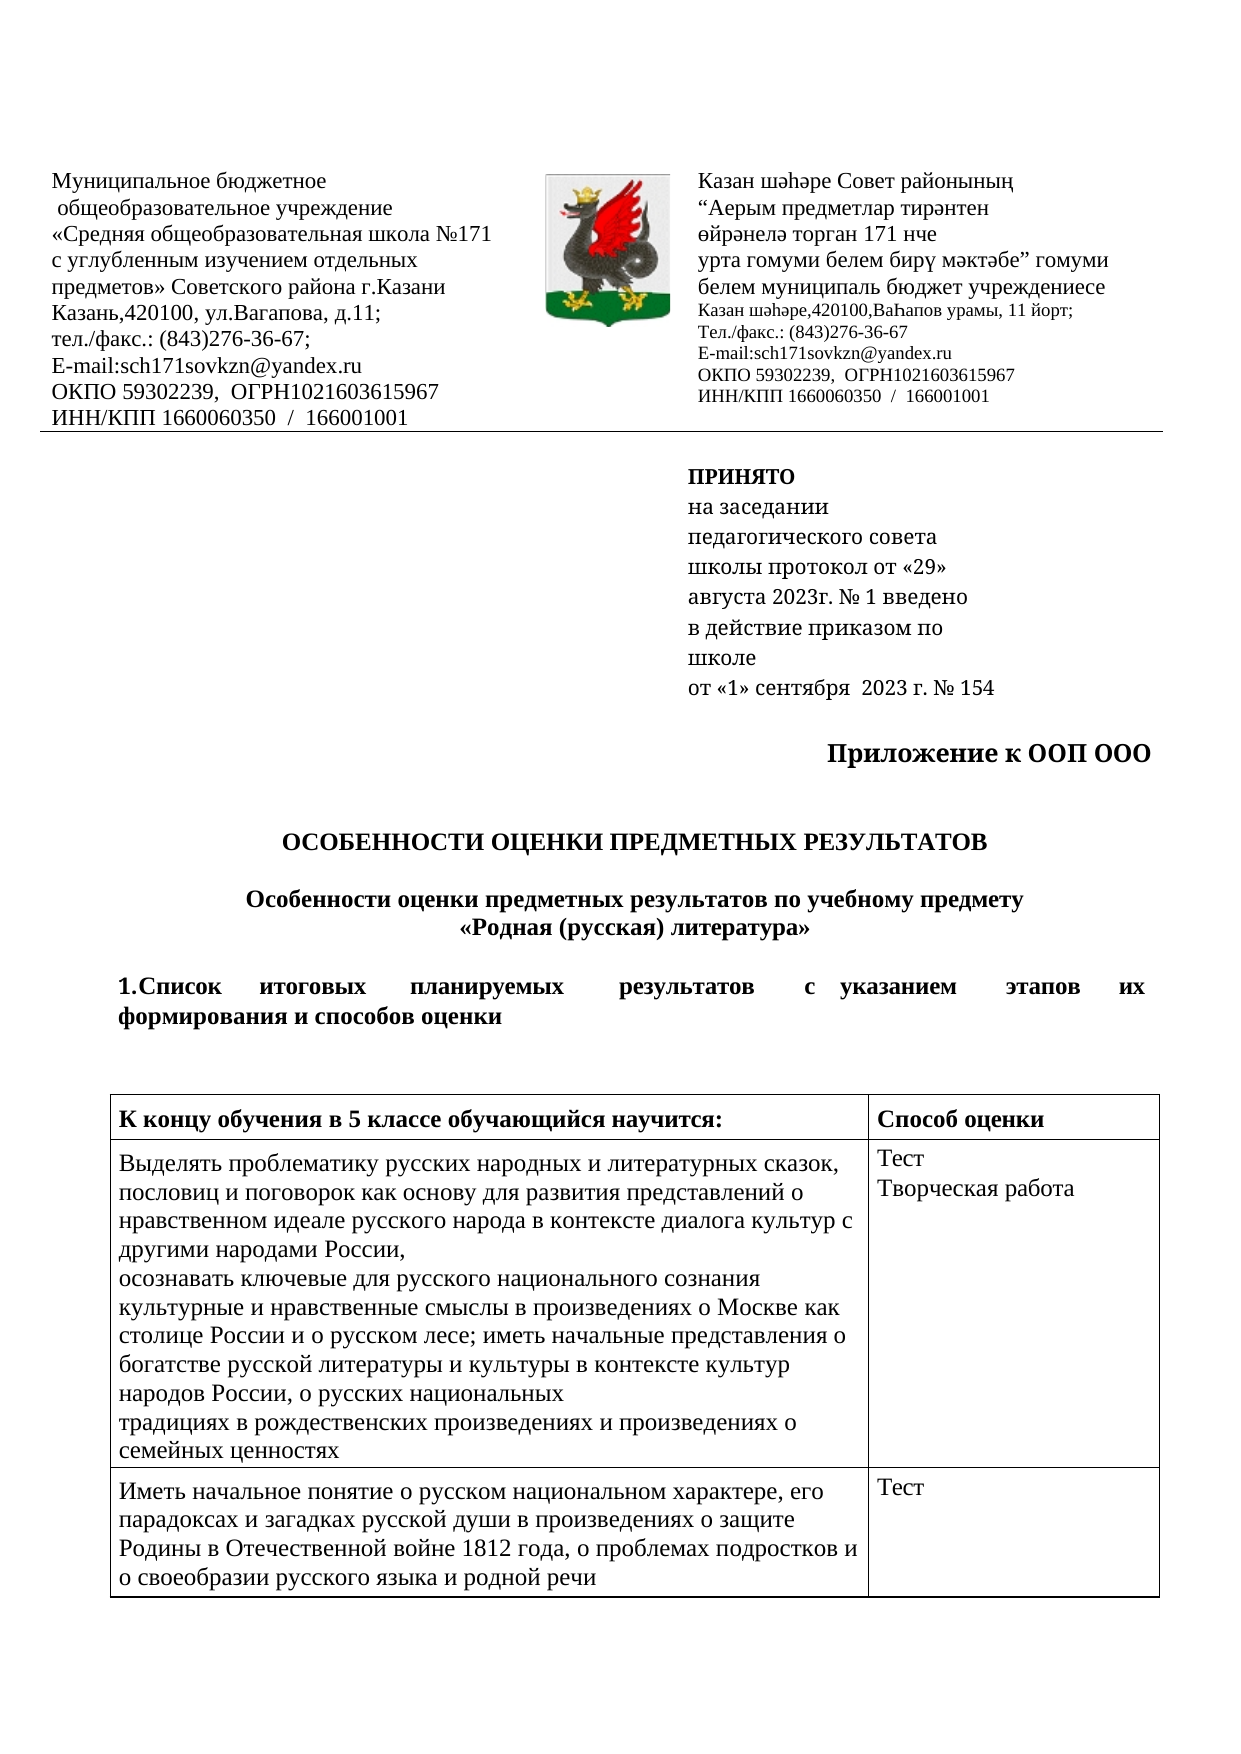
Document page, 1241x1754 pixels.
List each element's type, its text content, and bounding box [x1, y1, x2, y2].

table_cell Выделять проблематику русских народных и литературных сказок, пословиц и поговорок как основу для развития представлений о нравственном идеале русского народа в контексте диалога культур с другими народами России, осознавать ключевые для русского национального сознания культурные и нравственные смыслы в произведениях о Москве как столице России и о русском лесе; иметь начальные представления о богатстве русской литературы и культуры в контексте культур народов России, о русских национальных традициях в рождественских произведениях и произведениях о семейных ценностях [111, 1140, 868, 1467]
table_header Казан шәһәре Совет районының “Аерым предметлар тирәнтен өйрәнелә торган 171 нче урта гомуми белем бирү мәктәбе” гомуми белем муниципаль бюджет учреждениесе Казан шәһәре,420100,ВаҺапов урамы, 11 йорт; Тел./факс.: (843)276-36-67 E-mail:sch171sovkzn@yandex.ru ОКПО 59302239, ОГРН1021603615967 ИНН/КПП 1660060350 / 166001001 [686, 115, 1162, 431]
table_cell Иметь начальное понятие о русском национальном характере, его парадоксах и загадках русской души в произведениях о защите Родины в Отечественной войне 1812 года, о проблемах подростков и о своеобразии русского языка и родной речи [111, 1468, 868, 1596]
table_header [542, 115, 686, 431]
list Список итоговых планируемых результатов с указанием этапов их формирования и способов оценки [118, 970, 1152, 1030]
table_header Способ оценки [869, 1095, 1159, 1139]
text ПРИНЯТО [688, 462, 1171, 490]
text «Родная (русская) литература» [98, 913, 1171, 941]
text Приложение к ООП ООО [31, 736, 1152, 770]
text Особенности оценки предметных результатов по учебному предмету [98, 884, 1171, 913]
picture [545, 174, 671, 327]
table_header Муниципальное бюджетное общеобразовательное учреждение «Средняя общеобразовательная школа №171 с углубленным изучением отдельных предметов» Советского района г.Казани Казань,420100, ул.Вагапова, д.11; тел./факс.: (843)276-36-67; E-mail:sch171sovkzn@yandex.ru ОКПО 59302239, ОГРН1021603615967 ИНН/КПП 1660060350 / 166001001 [40, 115, 542, 431]
table_header К концу обучения в 5 классе обучающийся научится: [111, 1095, 868, 1139]
text на заседании педагогического совета школы протокол от «29» августа 2023г. № 1 введено в действие приказом по школе [688, 492, 982, 671]
table_cell Тест Творческая работа [869, 1140, 1159, 1467]
text ОСОБЕННОСТИ ОЦЕНКИ ПРЕДМЕТНЫХ РЕЗУЛЬТАТОВ [98, 827, 1171, 856]
table_cell Тест [869, 1468, 1159, 1596]
text от «1» сентября 2023 г. № 154 [688, 673, 1171, 702]
